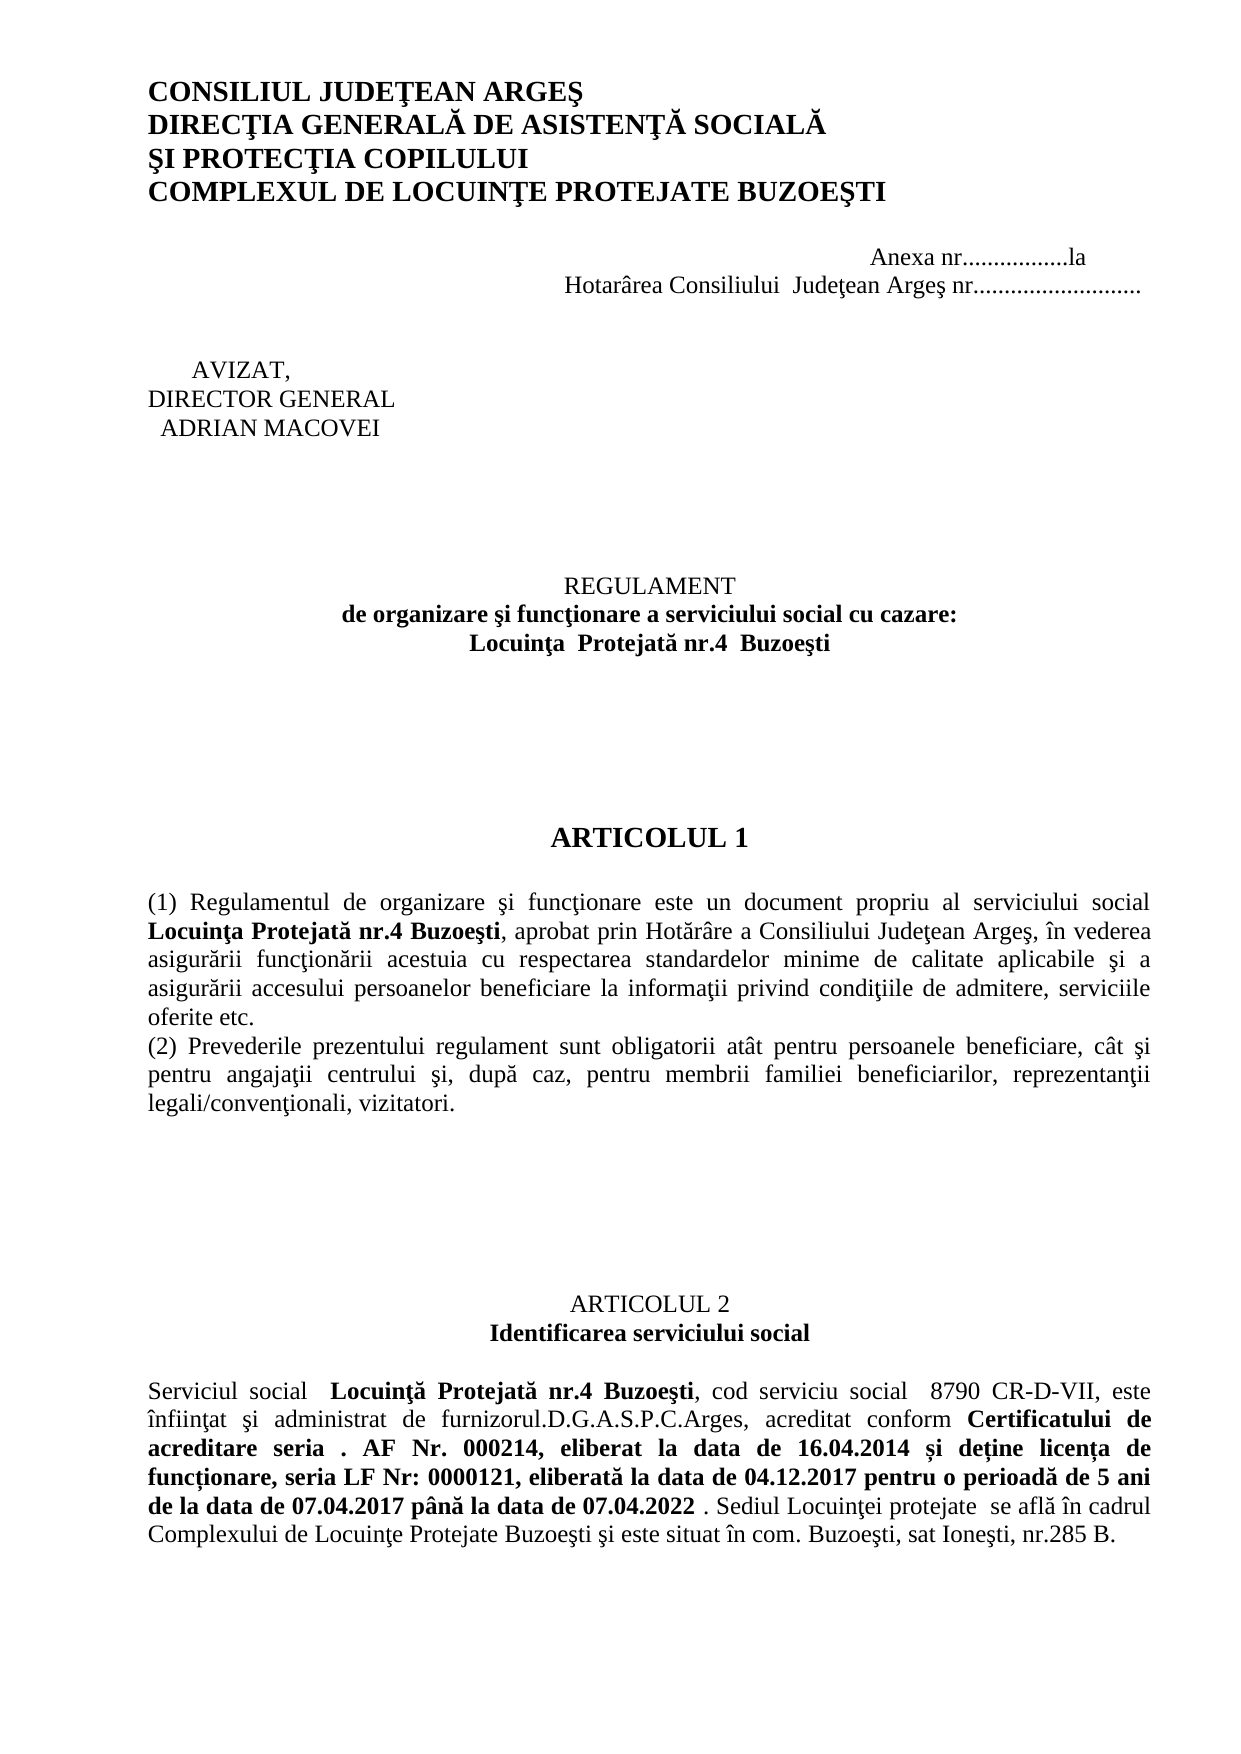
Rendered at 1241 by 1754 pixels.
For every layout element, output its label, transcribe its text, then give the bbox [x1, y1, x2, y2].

text Locuinţa Protejată nr.4 Buzoeşti [148, 628, 1152, 657]
text de organizare şi funcţionare a serviciului social cu cazare: [148, 599, 1152, 628]
text (1) Regulamentul de organizare şi funcţionare este un document propriu al serviciului social Locuinţa Protejată nr.4 Buzoeşti, aprobat prin Hotărâre a Consiliului Judeţean Argeş, în vederea asigurării funcţionării acestuia cu respectarea standardelor minime de calitate aplicabile şi a asigurării accesului persoanelor beneficiare la informaţii privind condiţiile de admitere, serviciile oferite etc. [148, 887, 1152, 1031]
text (2) Prevederile prezentului regulament sunt obligatorii atât pentru persoanele beneficiare, cât şi pentru angajaţii centrului şi, după caz, pentru membrii familiei beneficiarilor, reprezentanţii legali/convenţionali, vizitatori. [148, 1031, 1152, 1117]
text DIRECŢIA GENERALĂ DE ASISTENŢĂ SOCIALĂ [148, 107, 889, 141]
text ARTICOLUL 1 [148, 820, 1152, 853]
text ARTICOLUL 2 [148, 1289, 1152, 1318]
text AVIZAT, [148, 355, 1152, 384]
text ADRIAN MACOVEI [148, 413, 1152, 441]
text COMPLEXUL DE LOCUINŢE PROTEJATE BUZOEŞTI [148, 174, 889, 208]
text Serviciul social Locuinţă Protejată nr.4 Buzoeşti, cod serviciu social 8790 CR-D-VII, este înfiinţat şi administrat de furnizorul.D.G.A.S.P.C.Arges, acreditat conform Certificatului de acreditare seria . AF Nr. 000214, eliberat la data de 16.04.2014 și deține licența de funcționare, seria LF Nr: 0000121, eliberată la data de 04.12.2017 pentru o perioadă de 5 ani de la data de 07.04.2017 până la data de 07.04.2022 . Sediul Locuinţei protejate se află în cadrul Complexului de Locuinţe Protejate Buzoeşti şi este situat în com. Buzoeşti, sat Ioneşti, nr.285 B. [148, 1376, 1152, 1548]
text ŞI PROTECŢIA COPILULUI [148, 141, 889, 174]
text CONSILIUL JUDEŢEAN ARGEŞ [148, 74, 1152, 107]
text DIRECTOR GENERAL [148, 384, 1152, 413]
text Identificarea serviciului social [148, 1318, 1152, 1347]
text Anexa nr.................la [148, 242, 1152, 270]
text Hotarârea Consiliului Judeţean Argeş nr........................... [148, 270, 1152, 299]
text REGULAMENT [148, 571, 1152, 599]
